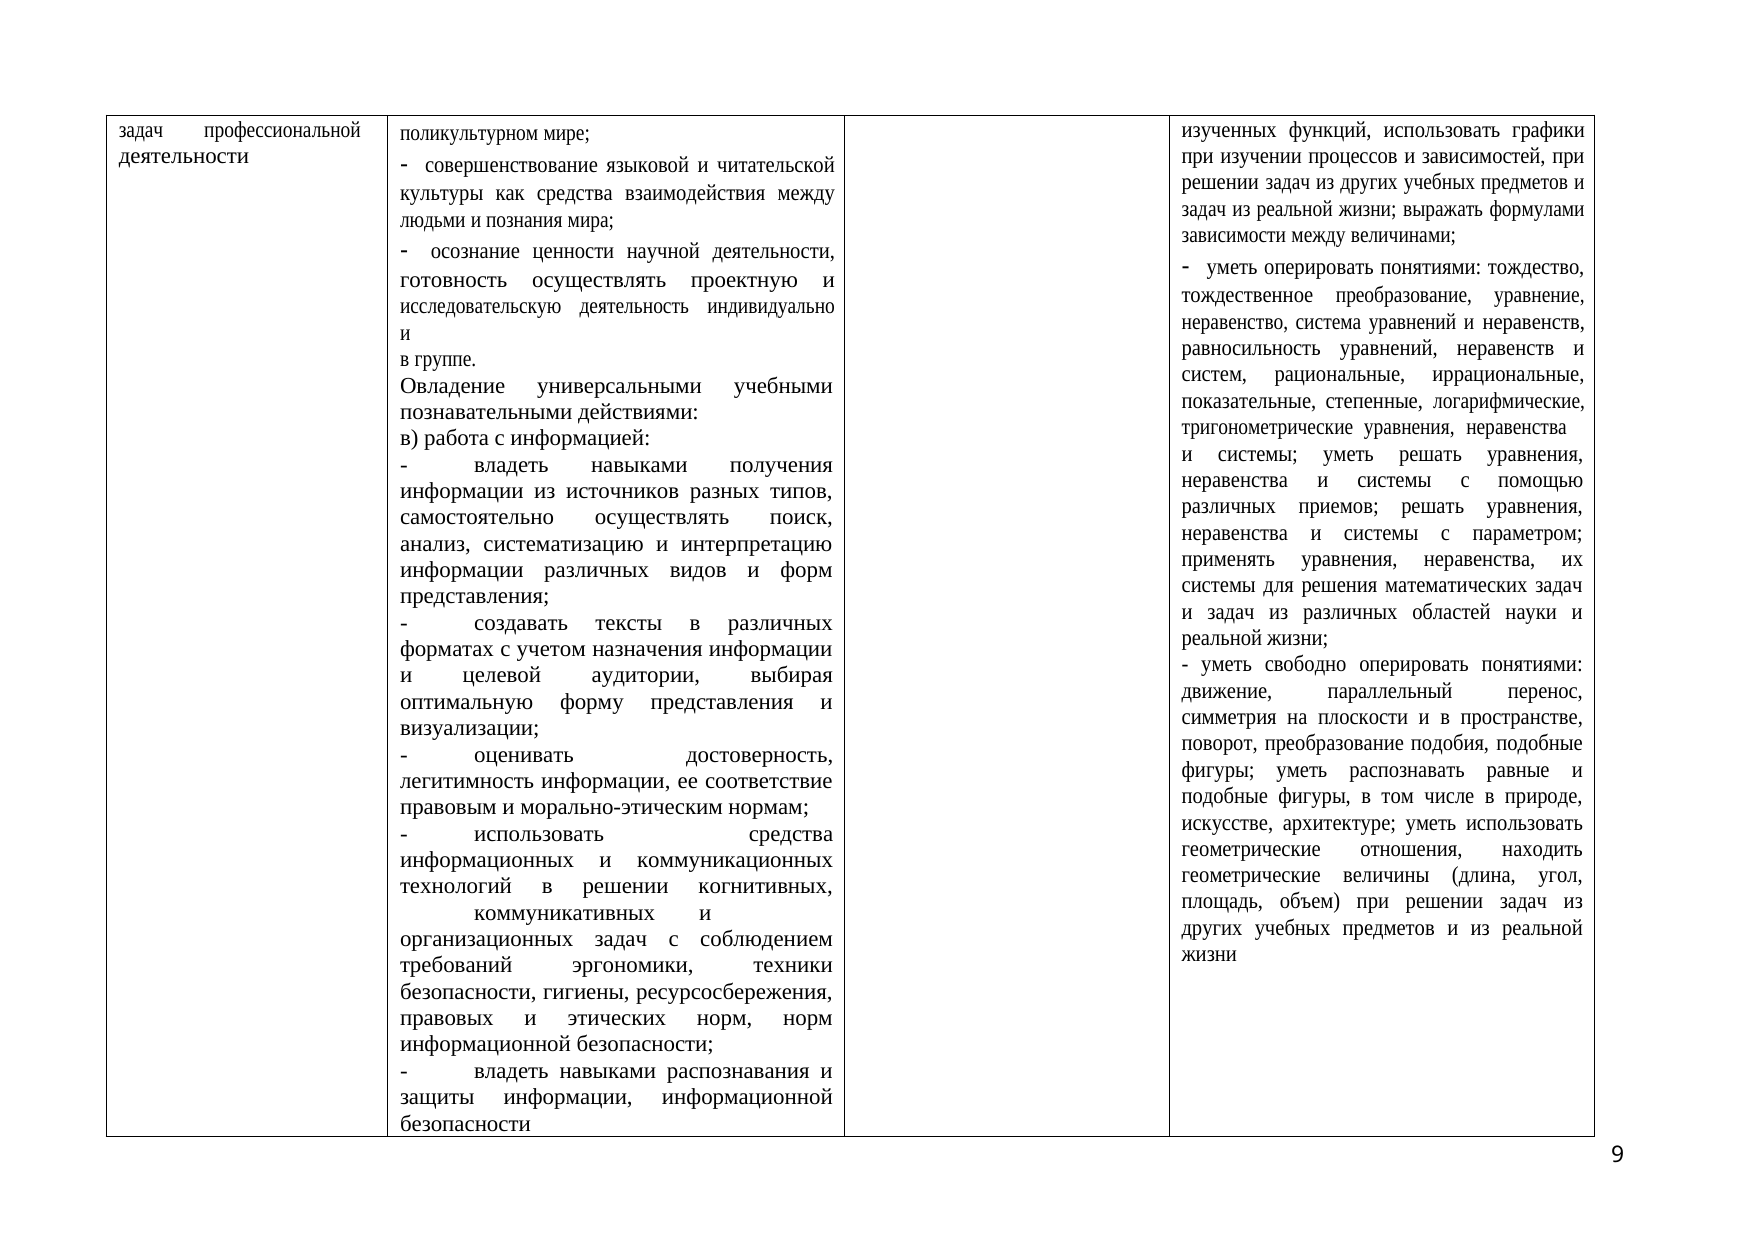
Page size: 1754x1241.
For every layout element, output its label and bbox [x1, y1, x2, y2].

table_cell [107, 116, 387, 1136]
table_cell [845, 116, 1169, 1136]
table_cell [1170, 116, 1594, 1136]
table_cell [388, 116, 844, 1136]
